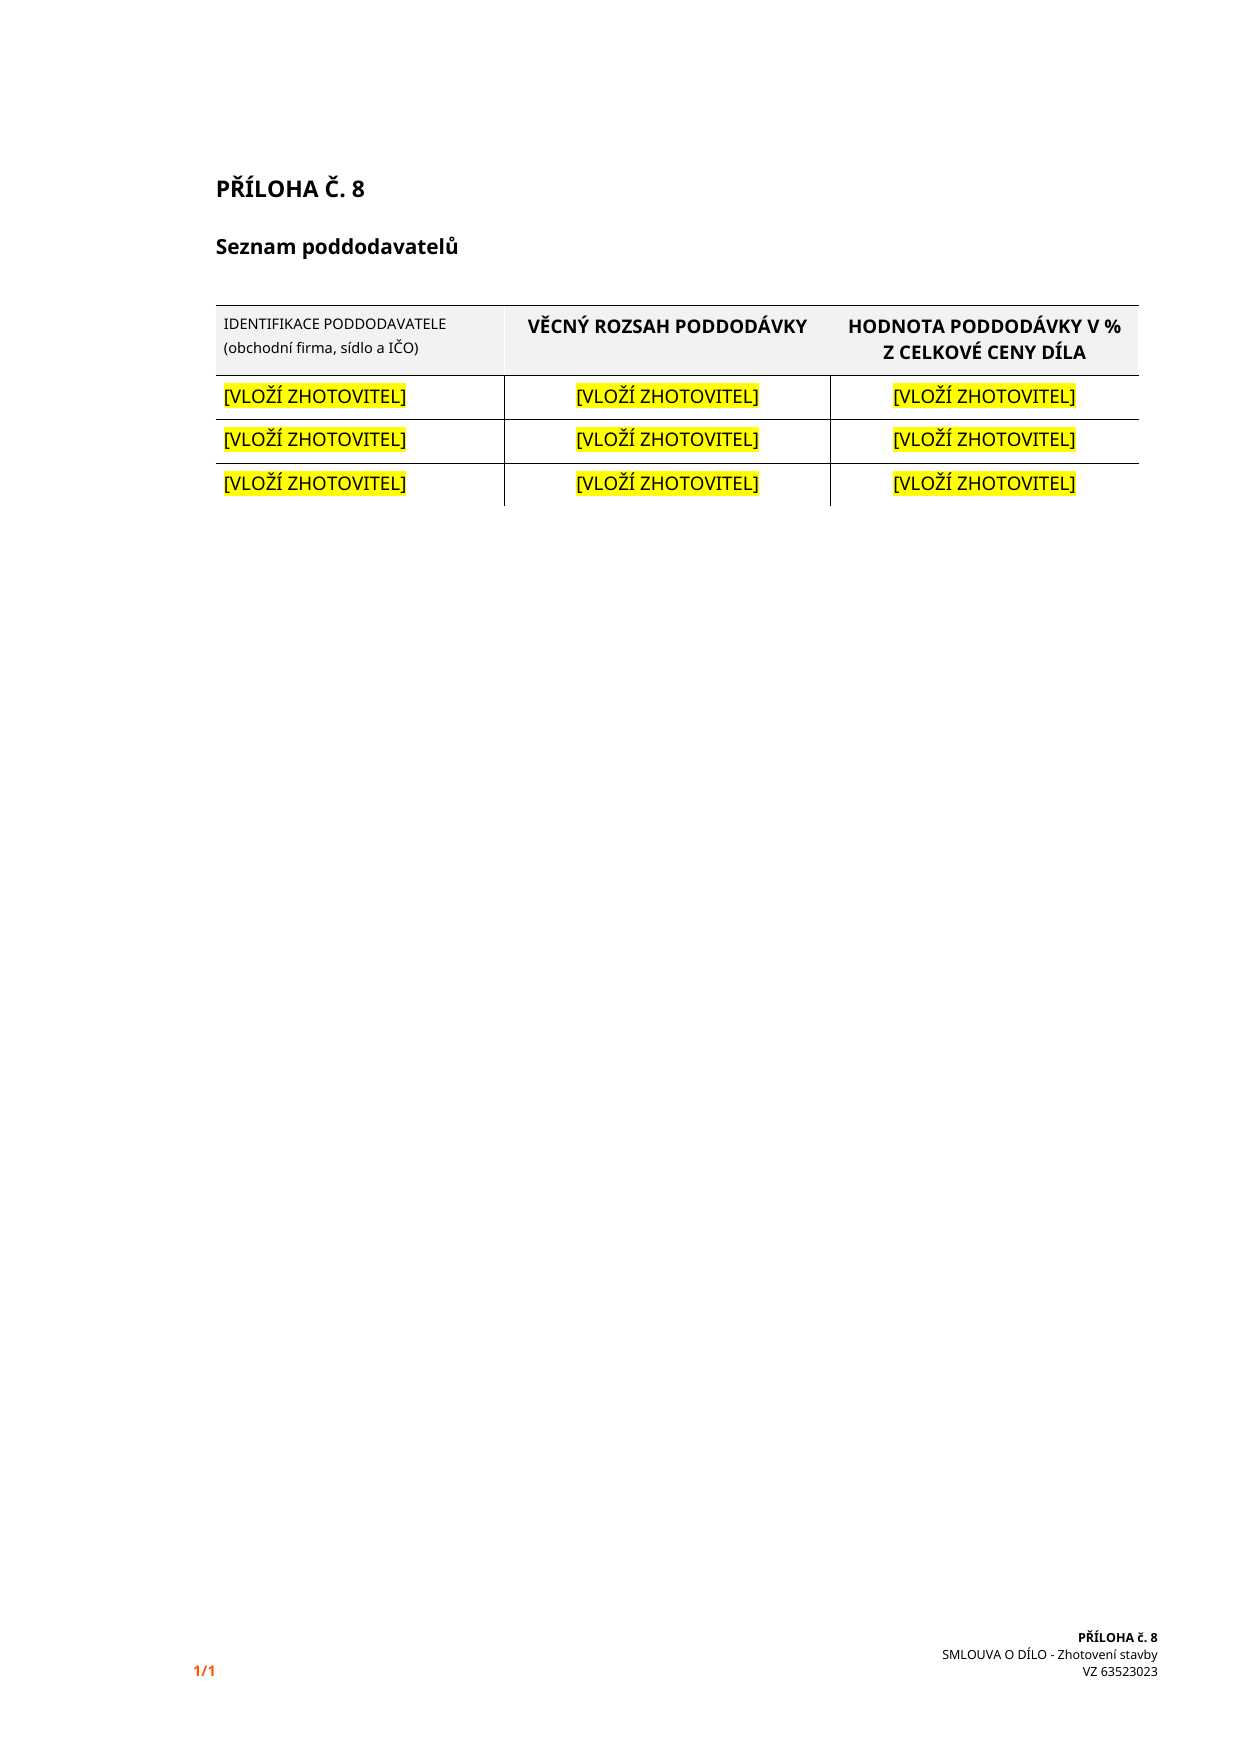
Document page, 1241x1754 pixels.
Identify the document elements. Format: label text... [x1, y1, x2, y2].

text Seznam poddodavatelů [216, 232, 1093, 260]
table_cell [VLOŽÍ ZHOTOVITEL] [216, 420, 504, 462]
table_cell [VLOŽÍ ZHOTOVITEL] [505, 420, 830, 462]
table_header VĚCNÝ ROZSAH PODDODÁVKY [505, 306, 830, 375]
text Příloha č. 8 [216, 172, 1093, 204]
table_cell [VLOŽÍ ZHOTOVITEL] [831, 464, 1138, 506]
table_cell [VLOŽÍ ZHOTOVITEL] [216, 464, 504, 506]
table_cell [VLOŽÍ ZHOTOVITEL] [831, 376, 1138, 418]
table_cell [VLOŽÍ ZHOTOVITEL] [505, 464, 830, 506]
table_header IDENTIFIKACE PODDODAVATELE (obchodní firma, sídlo a IČO) [216, 306, 504, 375]
table_cell [VLOŽÍ ZHOTOVITEL] [216, 376, 504, 418]
table_header HODNOTA PODDODÁVKY V % Z CELKOVÉ CENY DÍLA [830, 306, 1138, 375]
table_cell [VLOŽÍ ZHOTOVITEL] [505, 376, 830, 418]
table_cell [VLOŽÍ ZHOTOVITEL] [831, 420, 1138, 462]
